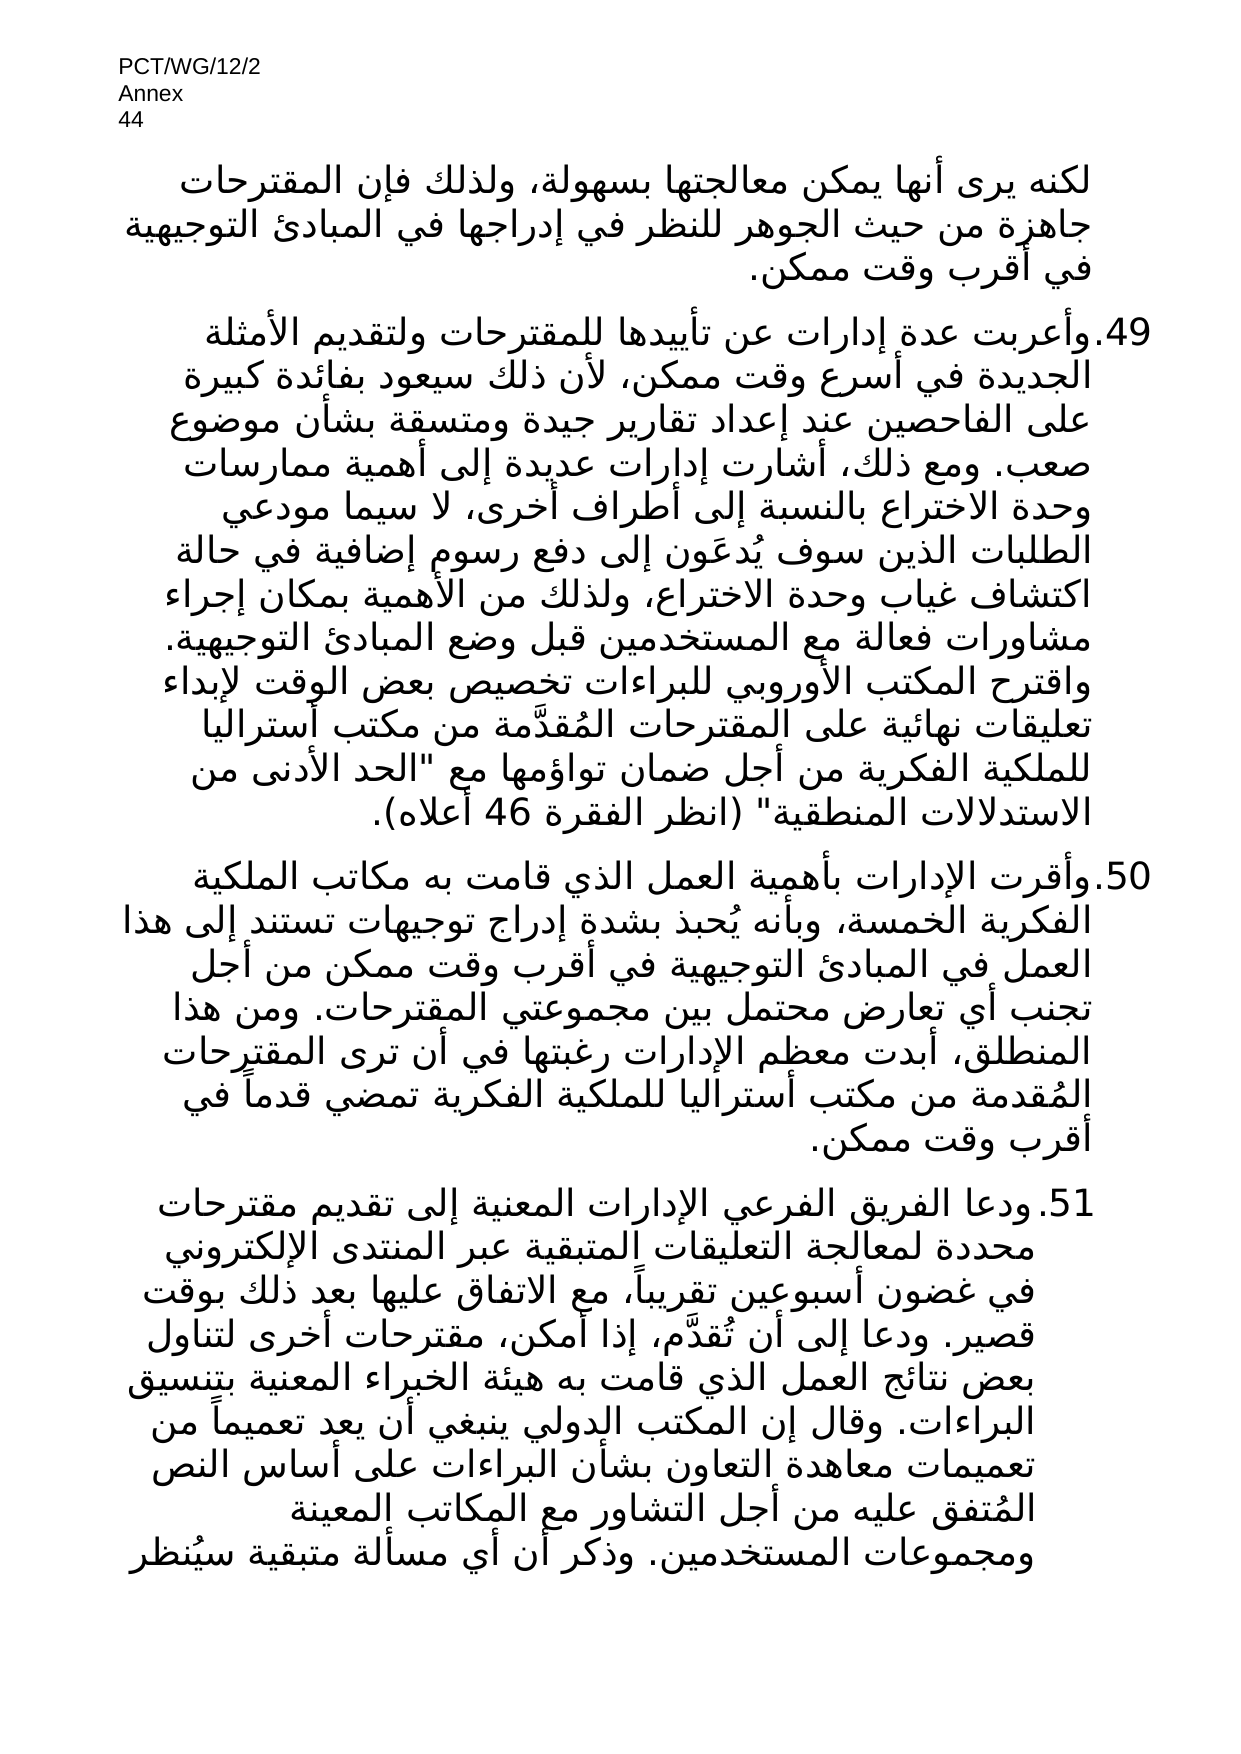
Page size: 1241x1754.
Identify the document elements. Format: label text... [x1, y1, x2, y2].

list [118, 1181, 1037, 1574]
list وأعربت عدة إدارات عن تأييدها للمقترحات ولتقديم الأمثلة الجديدة في أسرع وقت ممكن، لأن ذلك سيعود بفائدة كبيرة على الفاحصين عند إعداد تقارير جيدة ومتسقة بشأن موضوع صعب. ومع ذلك، أشارت إدارات عديدة إلى أهمية ممارسات وحدة الاختراع بالنسبة إلى أطراف أخرى، لا سيما مودعي الطلبات الذين سوف يُدعَون إلى دفع رسوم إضافية في حالة اكتشاف غياب وحدة الاختراع، ولذلك من الأهمية بمكان إجراء مشاورات فعالة مع المستخدمين قبل وضع المبادئ التوجيهية. واقترح المكتب الأوروبي للبراءات تخصيص بعض الوقت لإبداء تعليقات نهائية على المقترحات المُقدَّمة من مكتب أستراليا للملكية الفكرية من أجل ضمان تواؤمها مع "الحد الأدنى من الاستدلالات المنطقية" (انظر الفقرة 46 أعلاه). [118, 310, 1093, 834]
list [118, 158, 1093, 289]
list وأقرت الإدارات بأهمية العمل الذي قامت به مكاتب الملكية الفكرية الخمسة، وبأنه يُحبذ بشدة إدراج توجيهات تستند إلى هذا العمل في المبادئ التوجيهية في أقرب وقت ممكن من أجل تجنب أي تعارض محتمل بين مجموعتي المقترحات. ومن هذا المنطلق، أبدت معظم الإدارات رغبتها في أن ترى المقترحات المُقدمة من مكتب أستراليا للملكية الفكرية تمضي قدماً في أقرب وقت ممكن. [118, 855, 1093, 1160]
